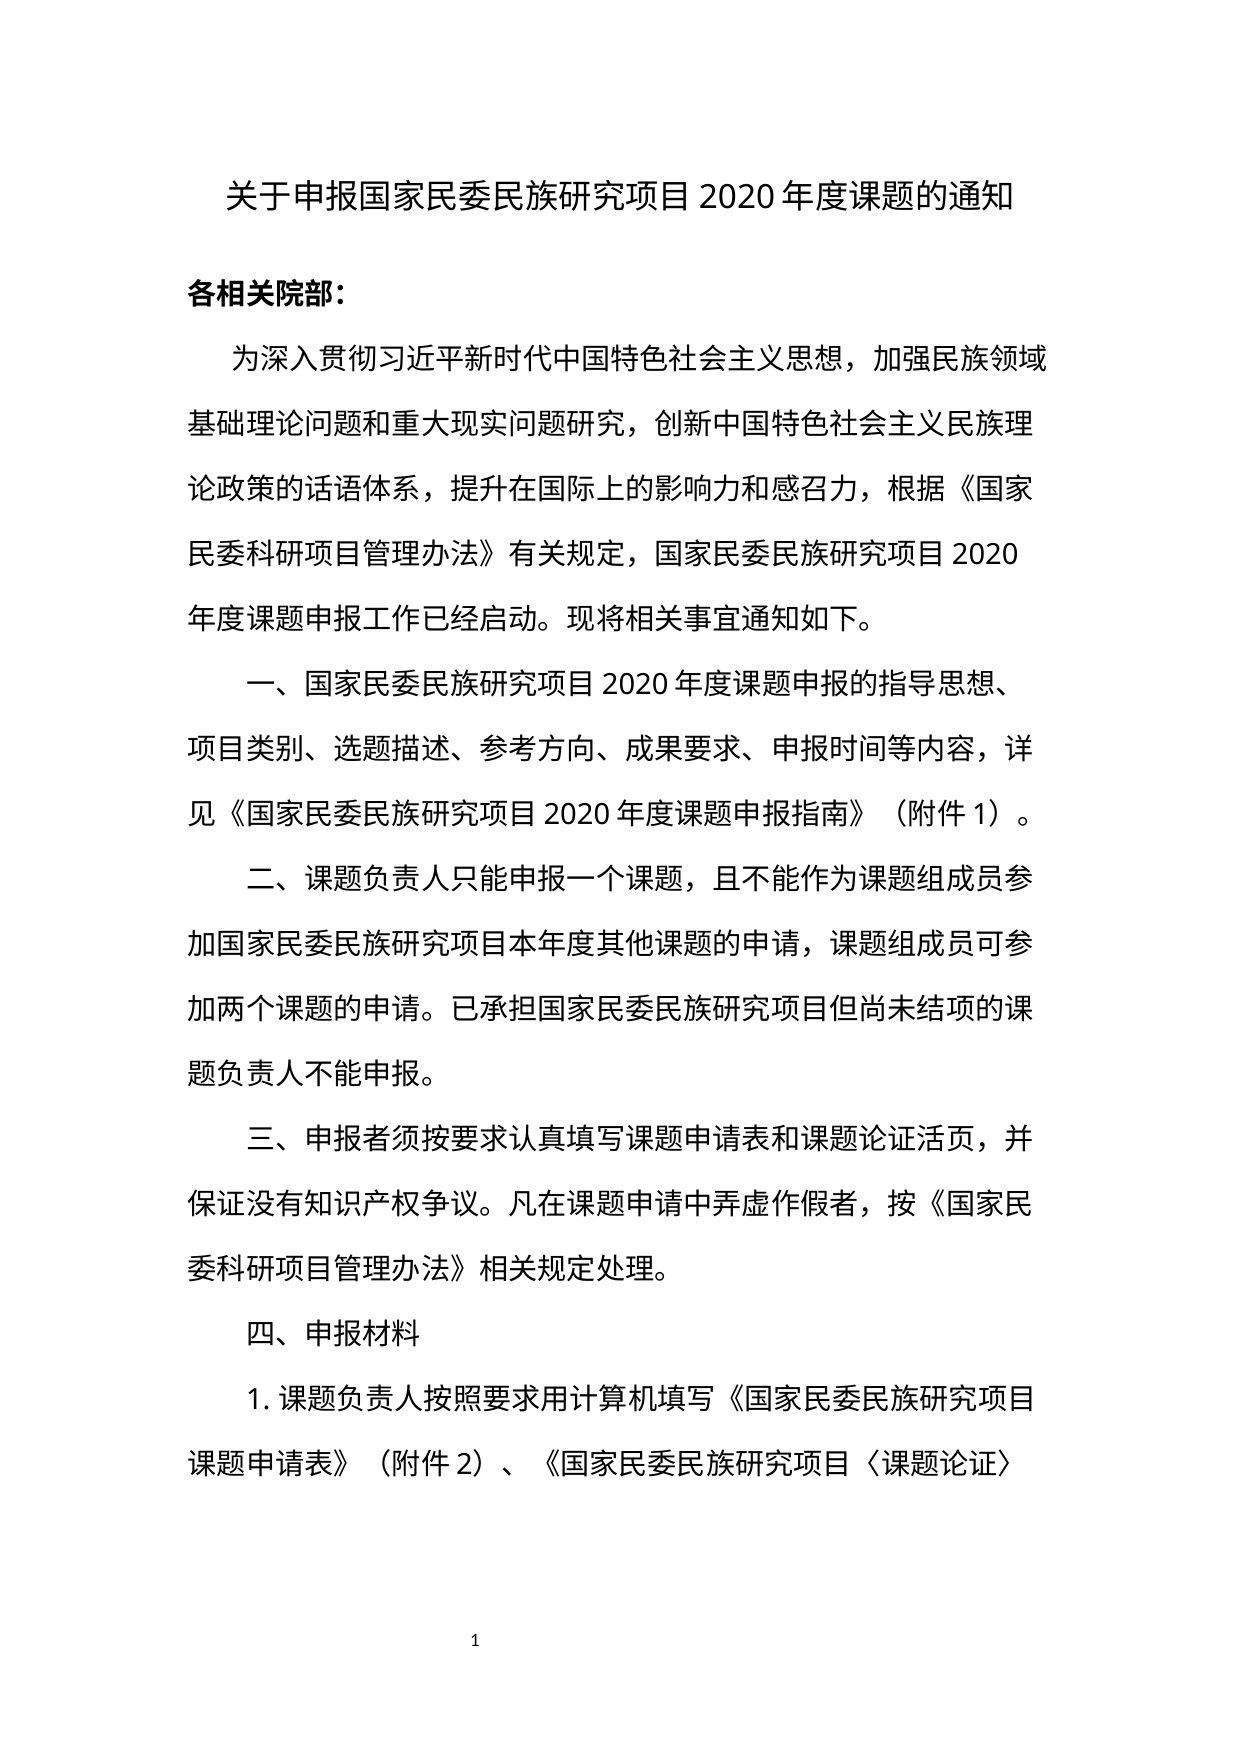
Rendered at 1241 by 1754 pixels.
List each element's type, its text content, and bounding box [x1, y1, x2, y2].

text 一、国家民委民族研究项目2020年度课题申报的指导思想、项目类别、选题描述、参考方向、成果要求、申报时间等内容，详见《国家民委民族研究项目2020年度课题申报指南》（附件1）。 [187, 649, 1053, 844]
text 三、申报者须按要求认真填写课题申请表和课题论证活页，并保证没有知识产权争议。凡在课题申请中弄虚作假者，按《国家民委科研项目管理办法》相关规定处理。 [187, 1104, 1053, 1299]
text 关于申报国家民委民族研究项目2020年度课题的通知 [187, 162, 1053, 227]
text 二、课题负责人只能申报一个课题，且不能作为课题组成员参加国家民委民族研究项目本年度其他课题的申请，课题组成员可参加两个课题的申请。已承担国家民委民族研究项目但尚未结项的课题负责人不能申报。 [187, 844, 1053, 1104]
text 四、申报材料 [187, 1299, 1053, 1364]
text 为深入贯彻习近平新时代中国特色社会主义思想，加强民族领域基础理论问题和重大现实问题研究，创新中国特色社会主义民族理论政策的话语体系，提升在国际上的影响力和感召力，根据《国家民委科研项目管理办法》有关规定，国家民委民族研究项目2020年度课题申报工作已经启动。现将相关事宜通知如下。 [187, 324, 1053, 649]
text 各相关院部： [187, 259, 1053, 324]
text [187, 1364, 1053, 1494]
